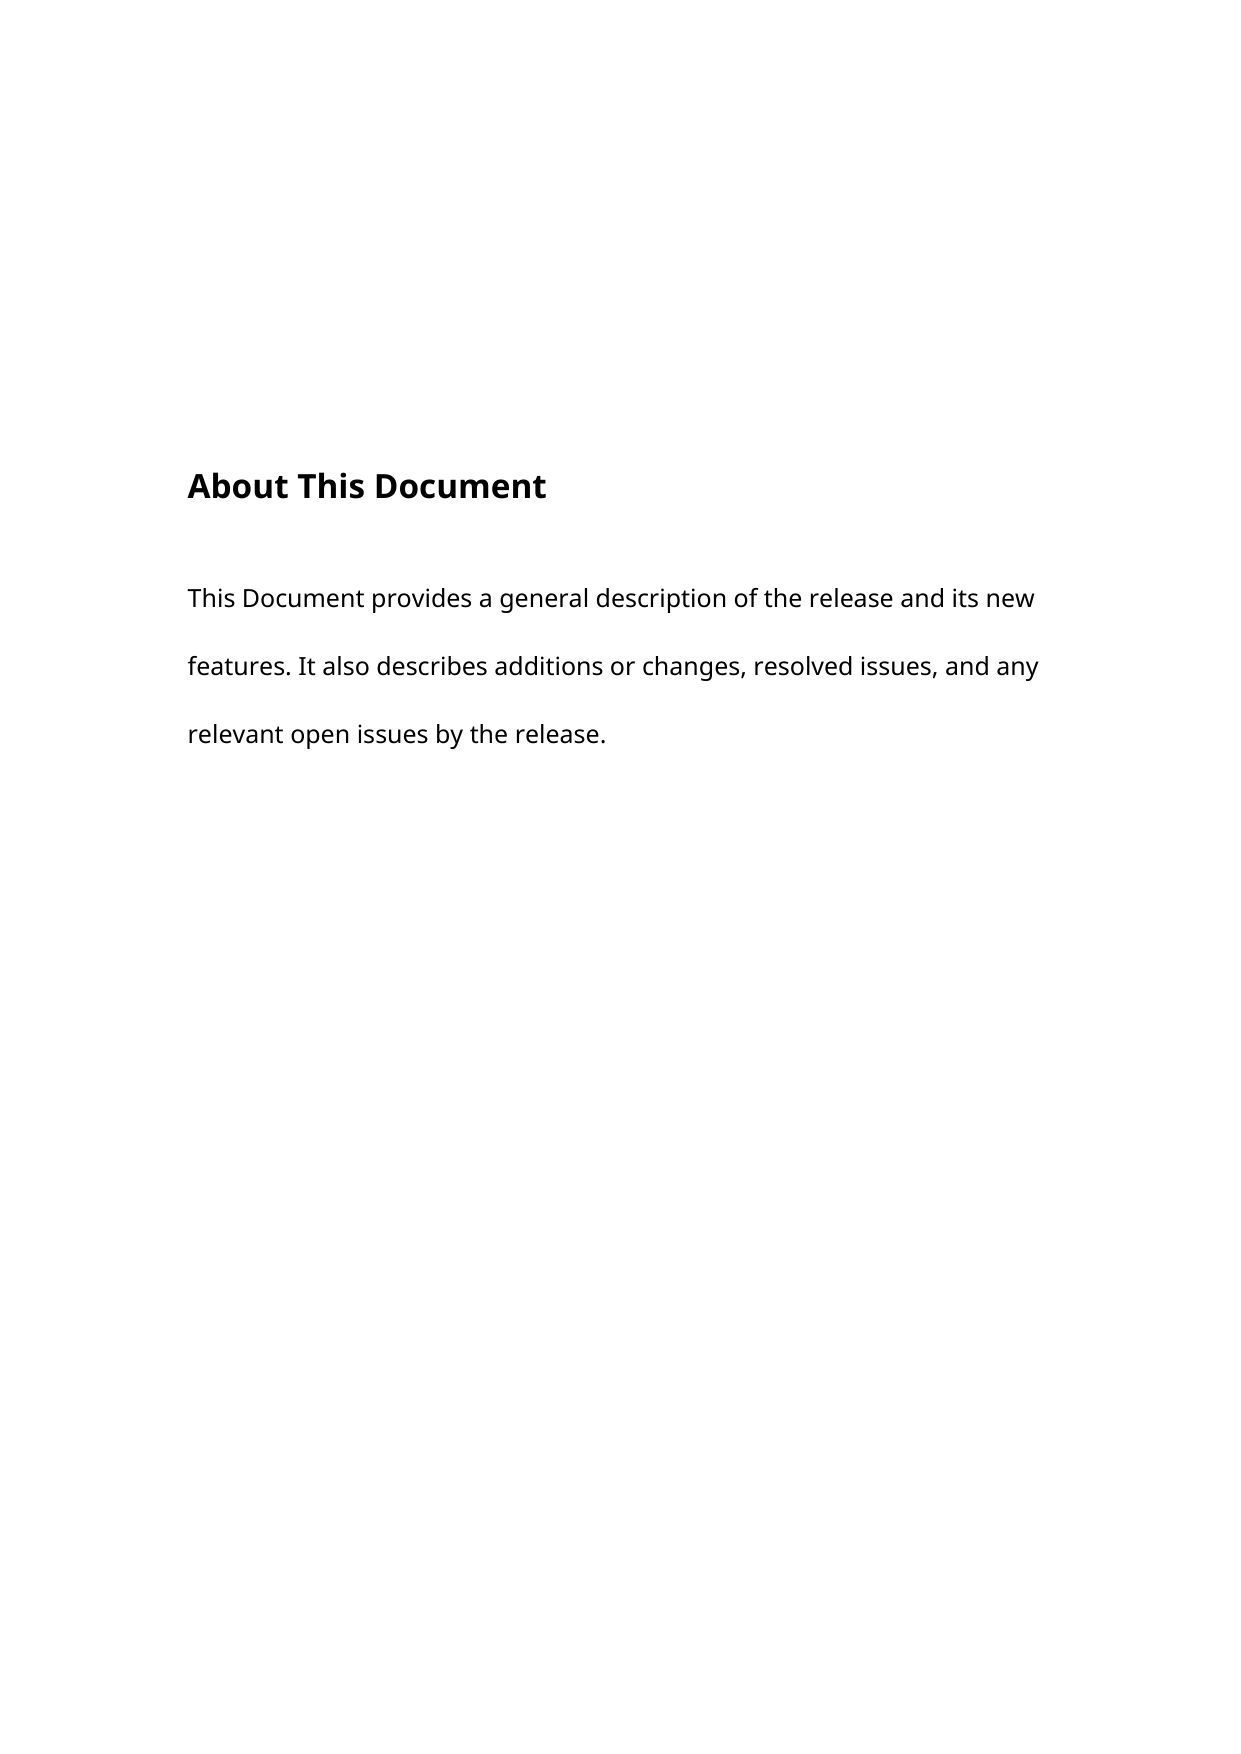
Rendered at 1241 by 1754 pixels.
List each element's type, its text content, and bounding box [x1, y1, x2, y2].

text About This Document [187, 462, 1053, 508]
text This Document provides a general description of the release and its new features. It also describes additions or changes, resolved issues, and any relevant open issues by the release. [187, 581, 1053, 751]
